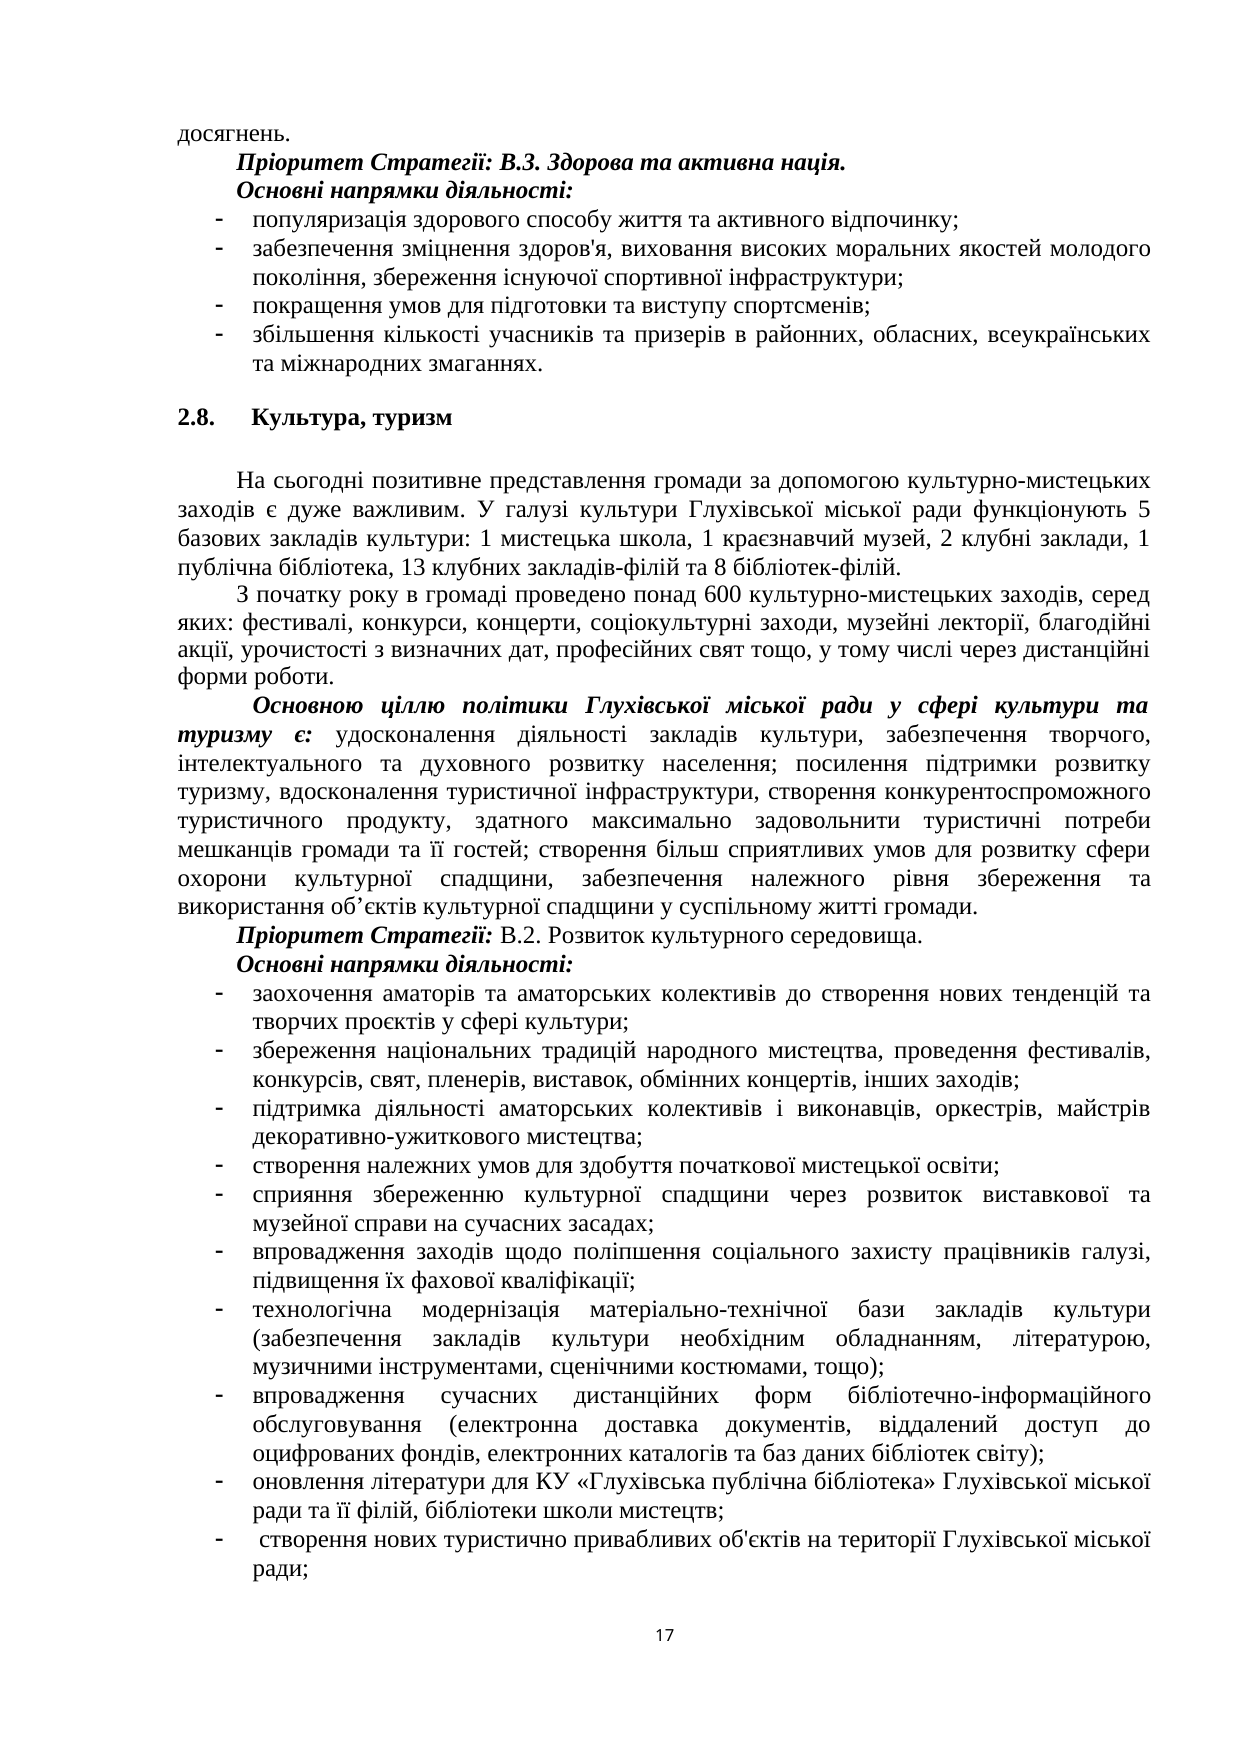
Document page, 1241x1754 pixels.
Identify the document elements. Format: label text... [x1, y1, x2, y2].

list впровадження сучасних дистанційних форм бібліотечно-інформаційного обслуговування (електронна доставка документів, віддалений доступ до оцифрованих фондів, електронних каталогів та баз даних бібліотек світу); [215, 1380, 1152, 1466]
list збереження національних традицій народного мистецтва, проведення фестивалів, конкурсів, свят, пленерів, виставок, обмінних концертів, інших заходів; [215, 1035, 1152, 1093]
list збільшення кількості учасників та призерів в районних, обласних, всеукраїнських та міжнародних змаганнях. [215, 319, 1152, 377]
list впровадження заходів щодо поліпшення соціального захисту працівників галузі, підвищення їх фахової кваліфікації; [215, 1236, 1152, 1294]
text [177, 118, 1152, 147]
text Основні напрямки діяльності: [177, 176, 1152, 204]
list створення нових туристично привабливих об'єктів на території Глухівської міської ради; [215, 1524, 1152, 1581]
list покращення умов для підготовки та виступу спортсменів; [215, 291, 1152, 319]
list забезпечення зміцнення здоров'я, виховання високих моральних якостей молодого покоління, збереження існуючої спортивної інфраструктури; [215, 233, 1152, 291]
text Основні напрямки діяльності: [177, 949, 1152, 978]
list технологічна модернізація матеріально-технічної бази закладів культури (забезпечення закладів культури необхідним обладнанням, літературою, музичними інструментами, сценічними костюмами, тощо); [215, 1294, 1152, 1380]
text Пріоритет Стратегії: В.3. Здорова та активна нація. [177, 147, 1152, 176]
list створення належних умов для здобуття початкової мистецької освіти; [215, 1150, 1152, 1179]
list оновлення літератури для КУ «Глухівська публічна бібліотека» Глухівської міської ради та її філій, бібліотеки школи мистецтв; [215, 1466, 1152, 1524]
text Основною ціллю політики Глухівської міської ради у сфері культури та туризму є: удосконалення діяльності закладів культури, забезпечення творчого, інтелектуального та духовного розвитку населення; посилення підтримки розвитку туризму, вдосконалення туристичної інфраструктури, створення конкурентоспроможного туристичного продукту, здатного максимально задовольнити туристичні потреби мешканців громади та її гостей; створення більш сприятливих умов для розвитку сфери охорони культурної спадщини, забезпечення належного рівня збереження та використання об’єктів культурної спадщини у суспільному житті громади. [177, 690, 1152, 920]
list популяризація здорового способу життя та активного відпочинку; [215, 204, 1152, 233]
list підтримка діяльності аматорських колективів і виконавців, оркестрів, майстрів декоративно-ужиткового мистецтва; [215, 1093, 1152, 1150]
text З початку року в громаді проведено понад 600 культурно-мистецьких заходів, серед яких: фестивалі, конкурси, концерти, соціокультурні заходи, музейні лекторії, благодійні акції, урочистості з визначних дат, професійних свят тощо, у тому числі через дистанційні форми роботи. [177, 581, 1152, 690]
text Пріоритет Стратегії: В.2. Розвиток культурного середовища. [177, 920, 1152, 949]
list сприяння збереженню культурної спадщини через розвиток виставкової та музейної справи на сучасних засадах; [215, 1179, 1152, 1236]
text На сьогодні позитивне представлення громади за допомогою культурно-мистецьких заходів є дуже важливим. У галузі культури Глухівської міської ради функціонують 5 базових закладів культури: 1 мистецька школа, 1 краєзнавчий музей, 2 клубні заклади, 1 публічна бібліотека, 13 клубних закладів-філій та 8 бібліотек-філій. [177, 466, 1152, 581]
list заохочення аматорів та аматорських колективів до створення нових тенденцій та творчих проєктів у сфері культури; [215, 978, 1152, 1035]
subtitle 2.8. Культура, туризм [177, 402, 1152, 431]
